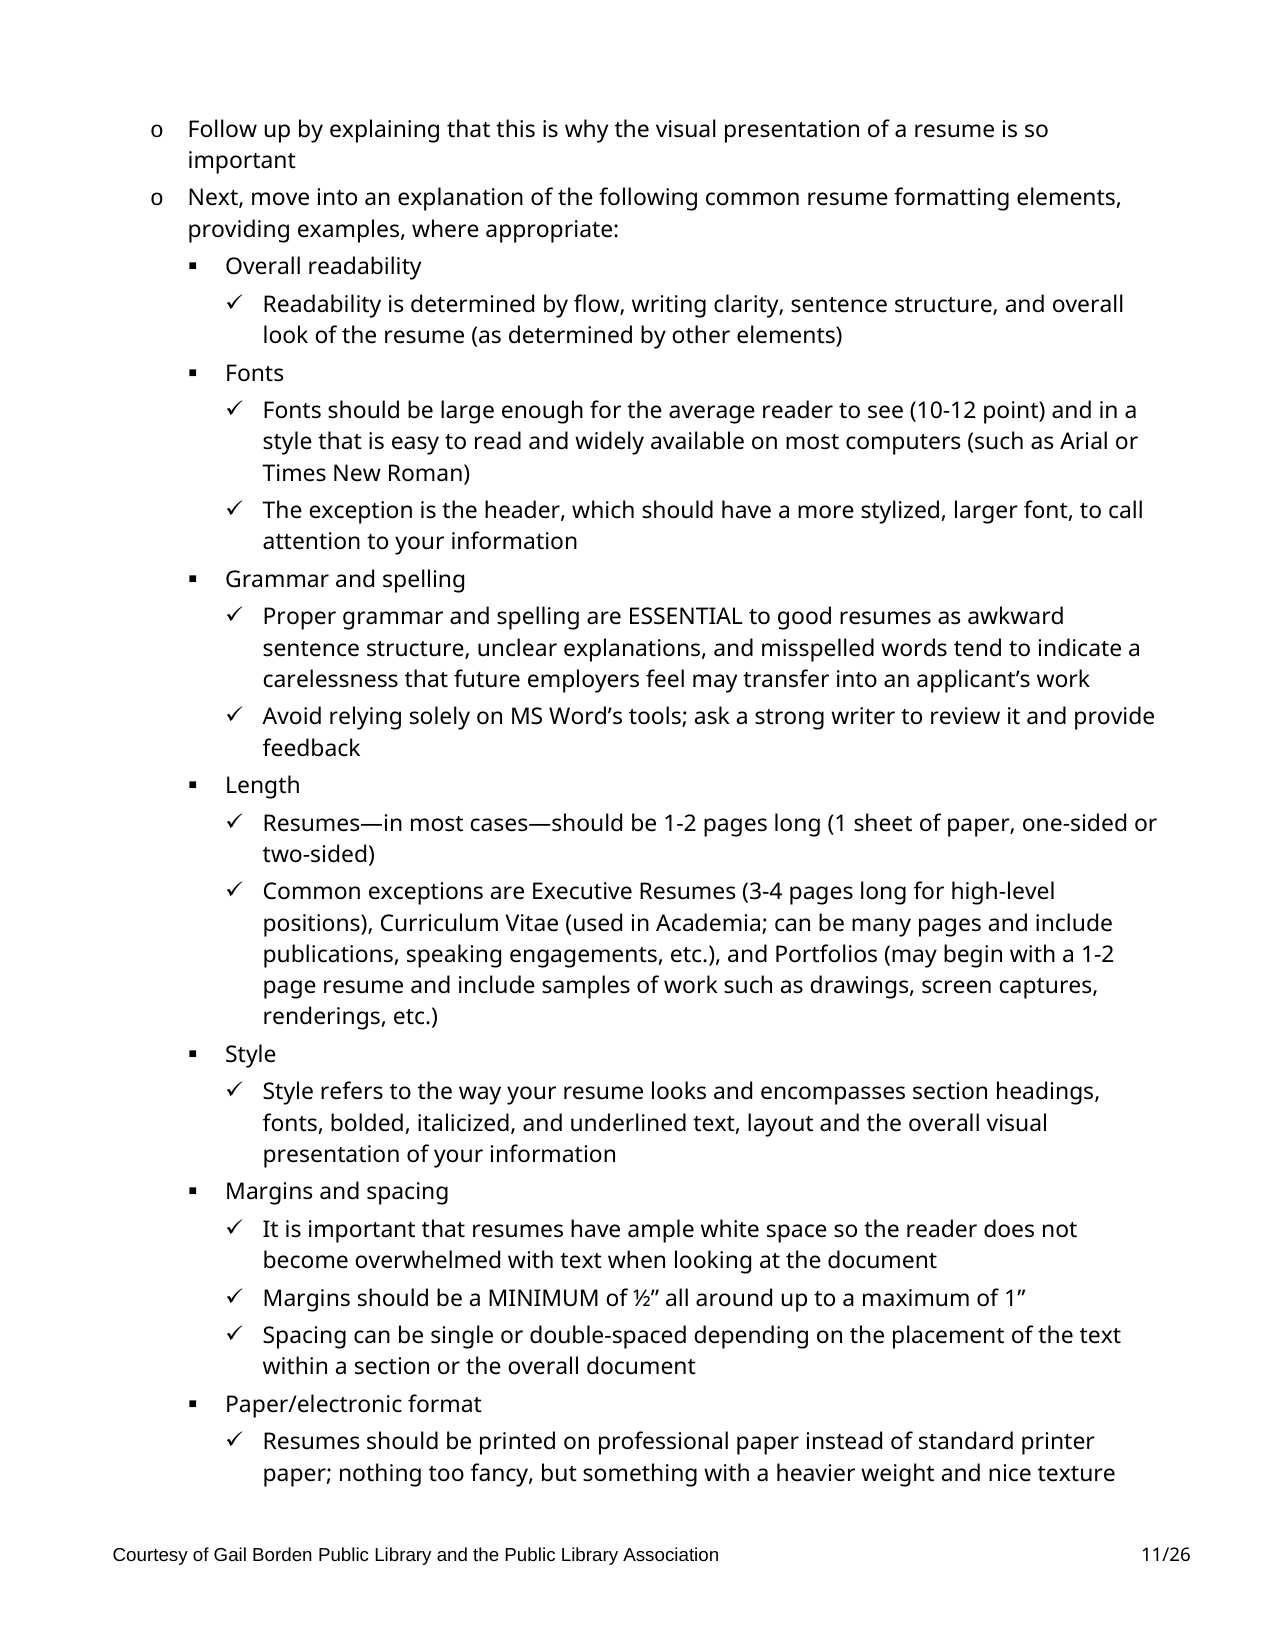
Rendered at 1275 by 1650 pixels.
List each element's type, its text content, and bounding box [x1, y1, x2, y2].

list Overall readability [187, 250, 1162, 281]
list Readability is determined by flow, writing clarity, sentence structure, and overall look of the resume (as determined by other elements) [225, 288, 1162, 350]
list Spacing can be single or double-spaced depending on the placement of the text within a section or the overall document [225, 1319, 1162, 1381]
list It is important that resumes have ample white space so the reader does not become overwhelmed with text when looking at the document [225, 1213, 1162, 1275]
list Style refers to the way your resume looks and encompasses section headings, fonts, bolded, italicized, and underlined text, layout and the overall visual presentation of your information [225, 1075, 1162, 1169]
list Paper/electronic format [187, 1388, 1162, 1419]
list Fonts should be large enough for the average reader to see (10-12 point) and in a style that is easy to read and widely available on most computers (such as Arial or Times New Roman) [225, 394, 1162, 488]
list Follow up by explaining that this is why the visual presentation of a resume is so important [150, 112, 1162, 175]
list The exception is the header, which should have a more stylized, larger font, to call attention to your information [225, 494, 1162, 556]
list Grammar and spelling [187, 563, 1162, 594]
list Resumes should be printed on professional paper instead of standard printer paper; nothing too fancy, but something with a heavier weight and nice texture [225, 1425, 1162, 1488]
list Margins and spacing [187, 1175, 1162, 1206]
list Proper grammar and spelling are ESSENTIAL to good resumes as awkward sentence structure, unclear explanations, and misspelled words tend to indicate a carelessness that future employers feel may transfer into an applicant’s work [225, 600, 1162, 694]
list Resumes—in most cases—should be 1-2 pages long (1 sheet of paper, one-sided or two-sided) [225, 806, 1162, 869]
list Style [187, 1038, 1162, 1069]
list Margins should be a MINIMUM of ½” all around up to a maximum of 1” [225, 1281, 1162, 1313]
list Avoid relying solely on MS Word’s tools; ask a strong writer to review it and provide feedback [225, 700, 1162, 763]
list Fonts [187, 356, 1162, 388]
list Common exceptions are Executive Resumes (3-4 pages long for high-level positions), Curriculum Vitae (used in Academia; can be many pages and include publications, speaking engagements, etc.), and Portfolios (may begin with a 1-2 page resume and include samples of work such as drawings, screen captures, renderings, etc.) [225, 875, 1162, 1031]
list Length [187, 769, 1162, 800]
list Next, move into an explanation of the following common resume formatting elements, providing examples, where appropriate: [150, 181, 1162, 244]
